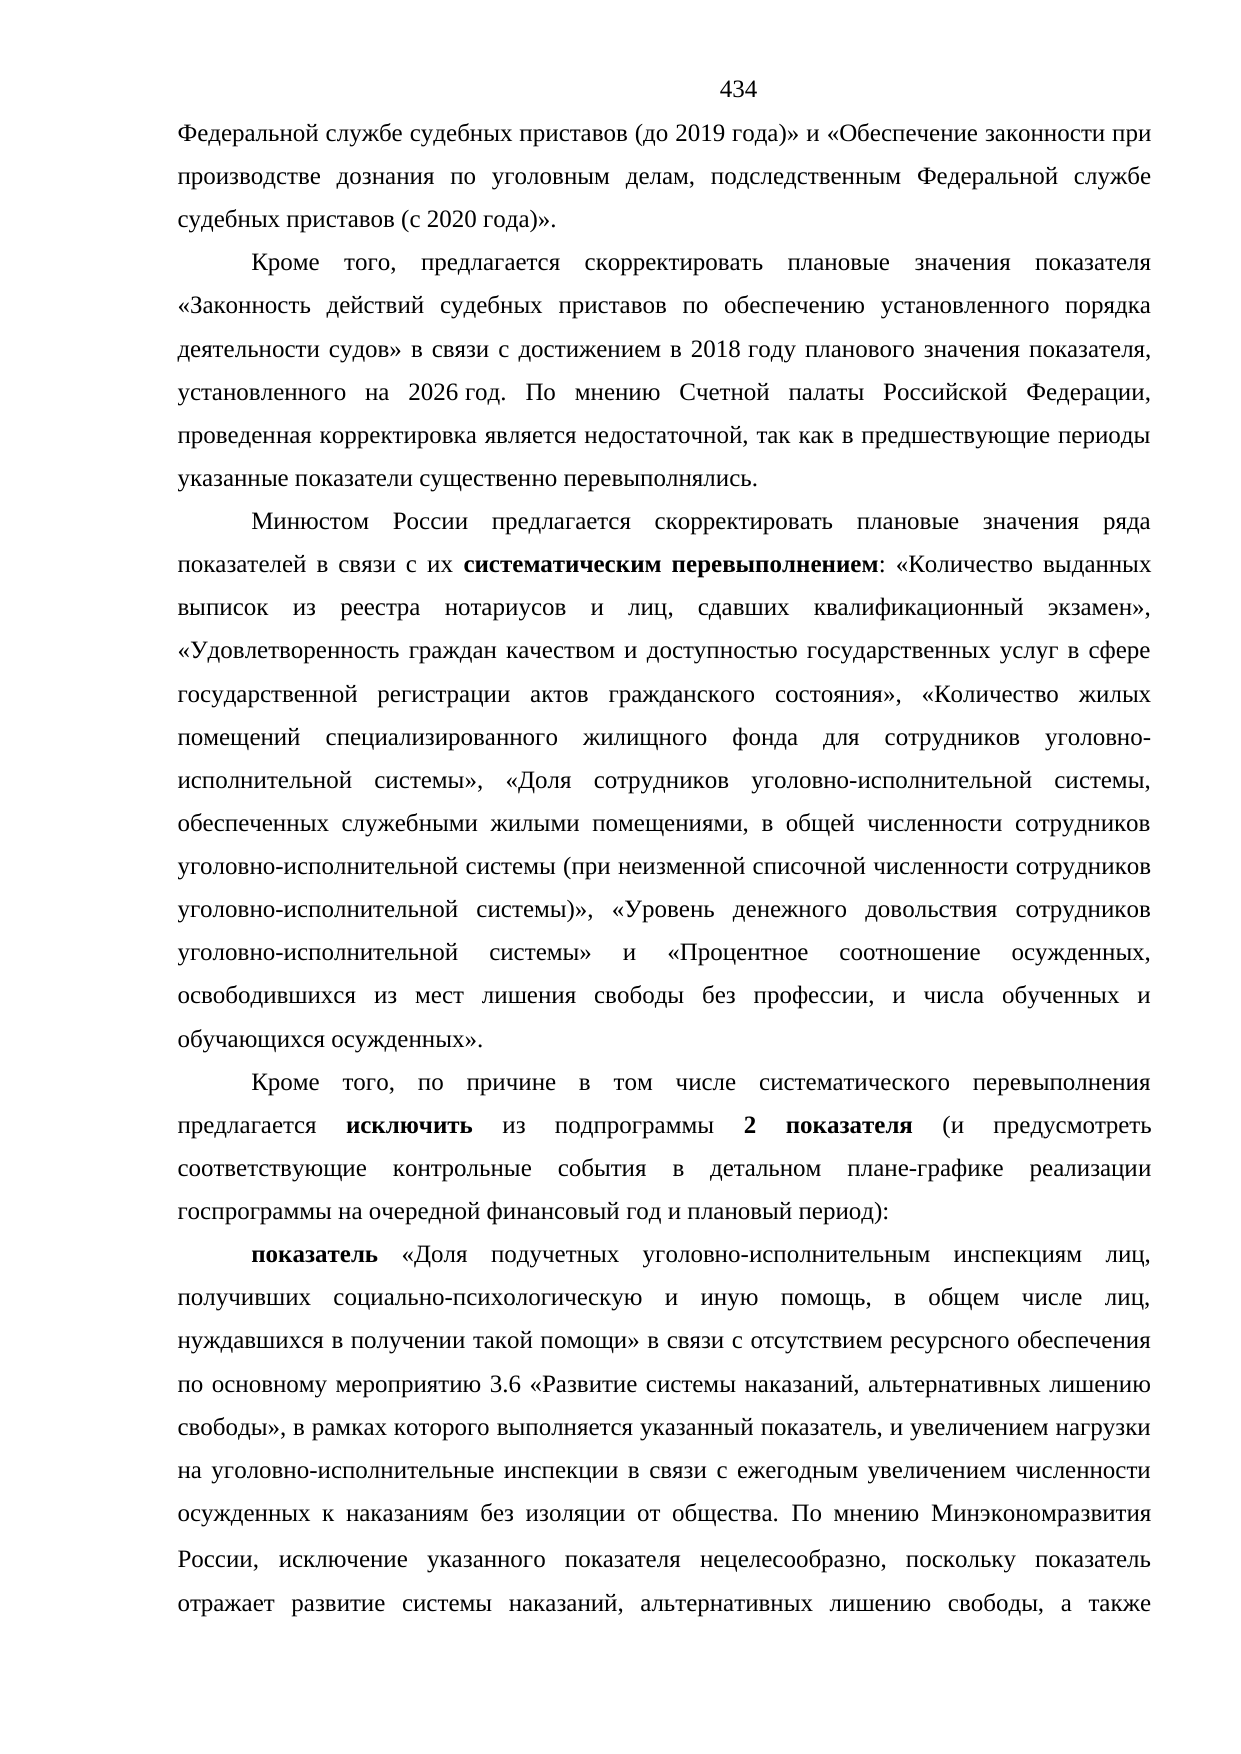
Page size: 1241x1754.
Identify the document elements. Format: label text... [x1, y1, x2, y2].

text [177, 1239, 1152, 1617]
text Кроме того, по причине в том числе систематического перевыполнения предлагается исключить из подпрограммы 2 показателя (и предусмотреть соответствующие контрольные события в детальном плане-графике реализации госпрограммы на очередной финансовый год и плановый период): [177, 1067, 1152, 1225]
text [177, 118, 1152, 233]
text Минюстом России предлагается скорректировать плановые значения ряда показателей в связи с их систематическим перевыполнением: «Количество выданных выписок из реестра нотариусов и лиц, сдавших квалификационный экзамен», «Удовлетворенность граждан качеством и доступностью государственных услуг в сфере государственной регистрации актов гражданского состояния», «Количество жилых помещений специализированного жилищного фонда для сотрудников уголовно-исполнительной системы», «Доля сотрудников уголовно-исполнительной системы, обеспеченных служебными жилыми помещениями, в общей численности сотрудников уголовно-исполнительной системы (при неизменной списочной численности сотрудников уголовно-исполнительной системы)», «Уровень денежного довольствия сотрудников уголовно-исполнительной системы» и «Процентное соотношение осужденных, освободившихся из мест лишения свободы без профессии, и числа обученных и обучающихся осужденных». [177, 506, 1152, 1052]
text Кроме того, предлагается скорректировать плановые значения показателя «Законность действий судебных приставов по обеспечению установленного порядка деятельности судов» в связи с достижением в 2018 году планового значения показателя, установленного на 2026 год. По мнению Счетной палаты Российской Федерации, проведенная корректировка является недостаточной, так как в предшествующие периоды указанные показатели существенно перевыполнялись. [177, 247, 1152, 492]
